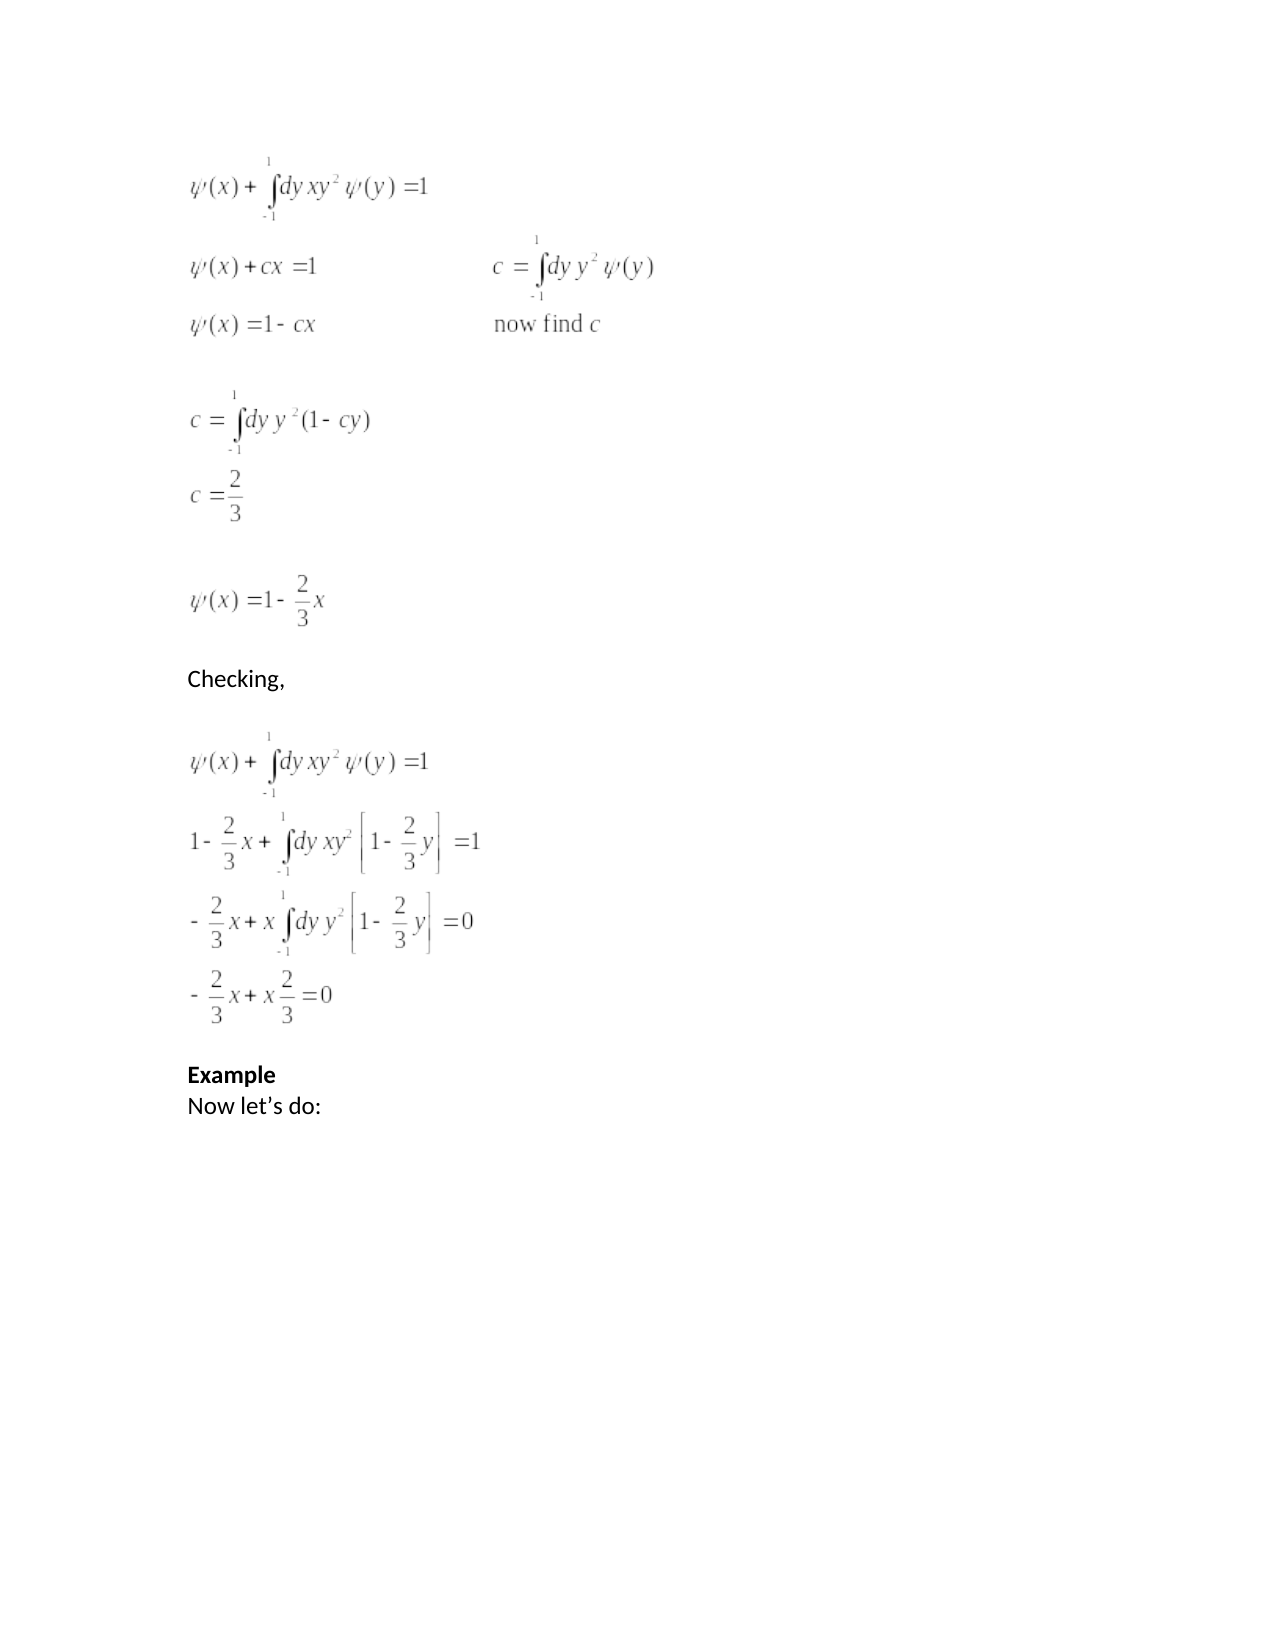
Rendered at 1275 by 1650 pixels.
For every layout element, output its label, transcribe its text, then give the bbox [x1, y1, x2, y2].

text Example [187, 1059, 1087, 1090]
text Now let’s do: [187, 1090, 1087, 1121]
text Checking, [187, 663, 1087, 693]
